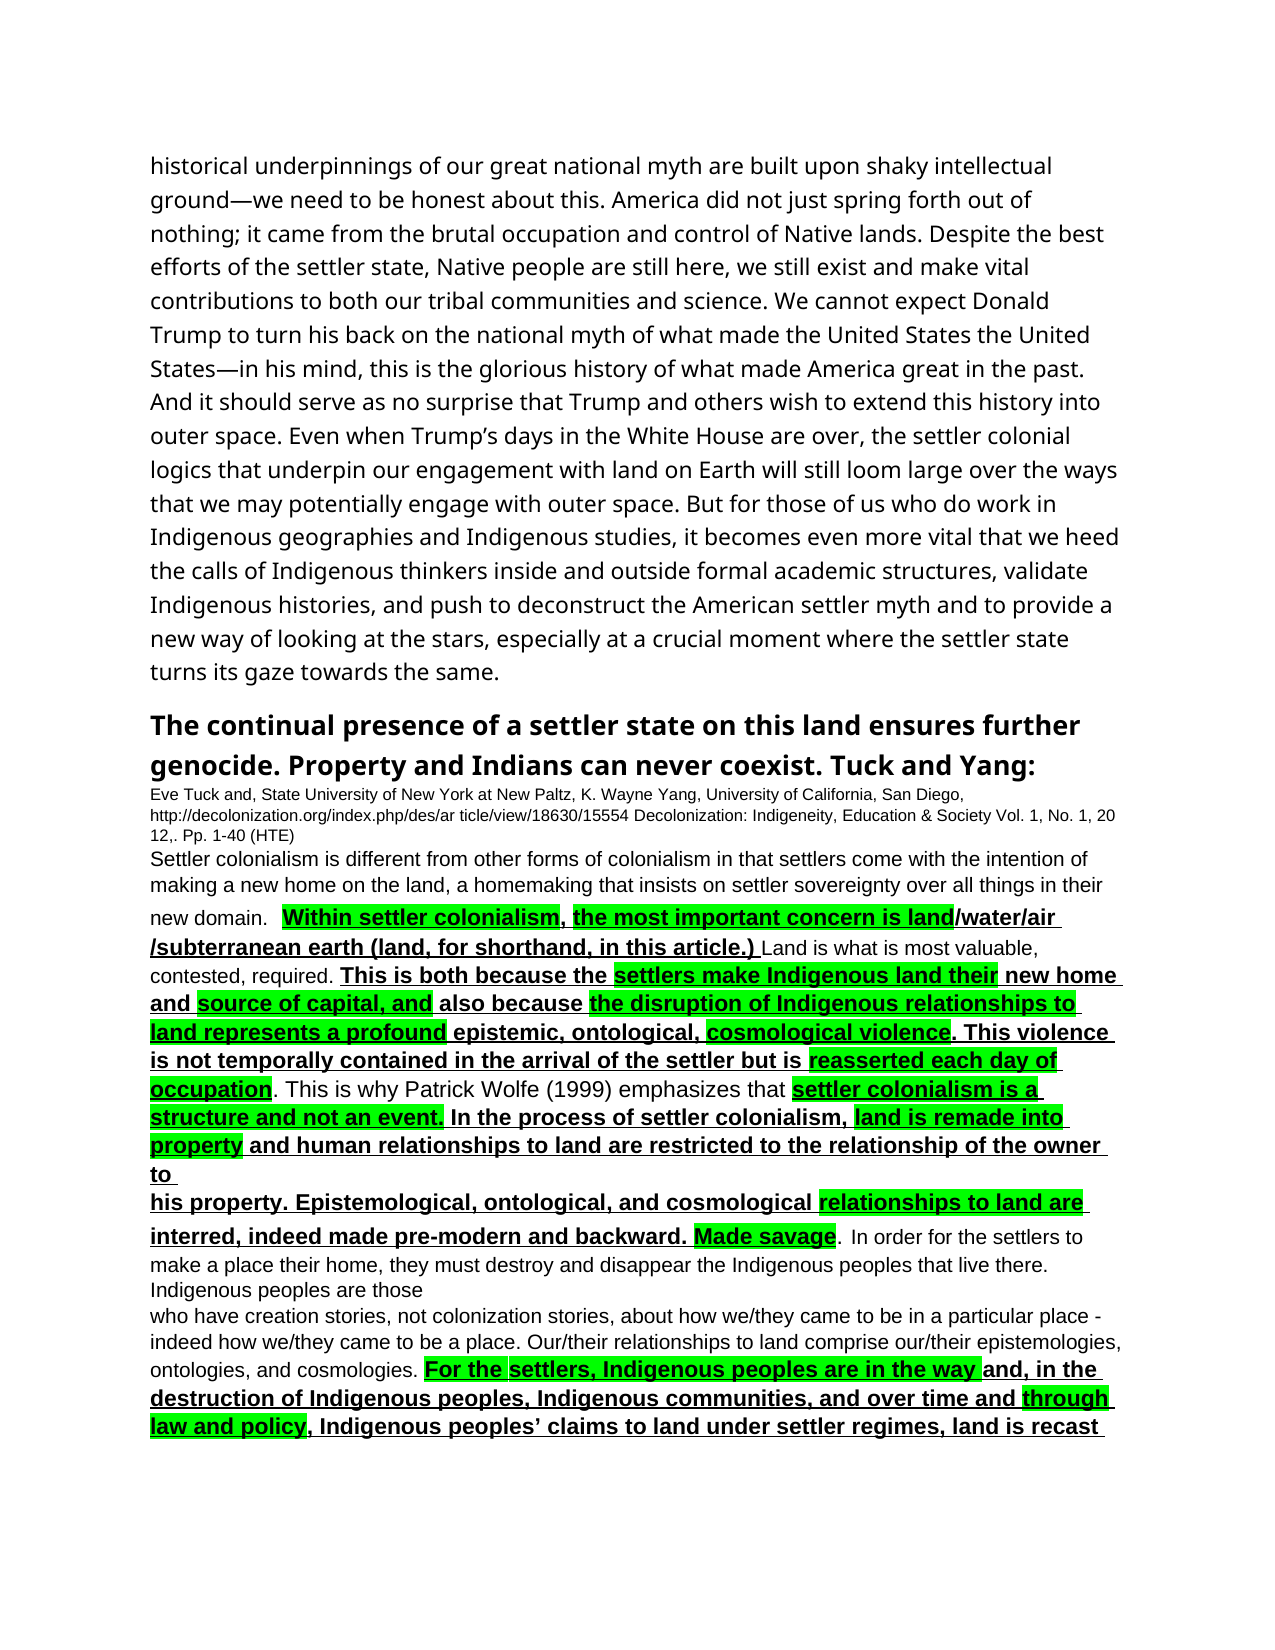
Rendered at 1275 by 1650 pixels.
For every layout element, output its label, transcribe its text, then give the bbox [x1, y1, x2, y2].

subtitle The continual presence of a settler state on this land ensures further genocide. Property and Indians can never coexist. Tuck and Yang: Eve ​Tuck and​, ​State University of New York at New Paltz, K. Wayne ​Yang​, ​University of California, San Diego, http://decolonization.org/index.php/des/ar ticle/view/18630/15554​ Decolonization: Indigeneity, Education & Society Vol. 1, No. 1, 20​12​,. Pp. 1-40 (HTE) [150, 707, 1125, 845]
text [150, 150, 1125, 687]
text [150, 847, 1125, 1439]
